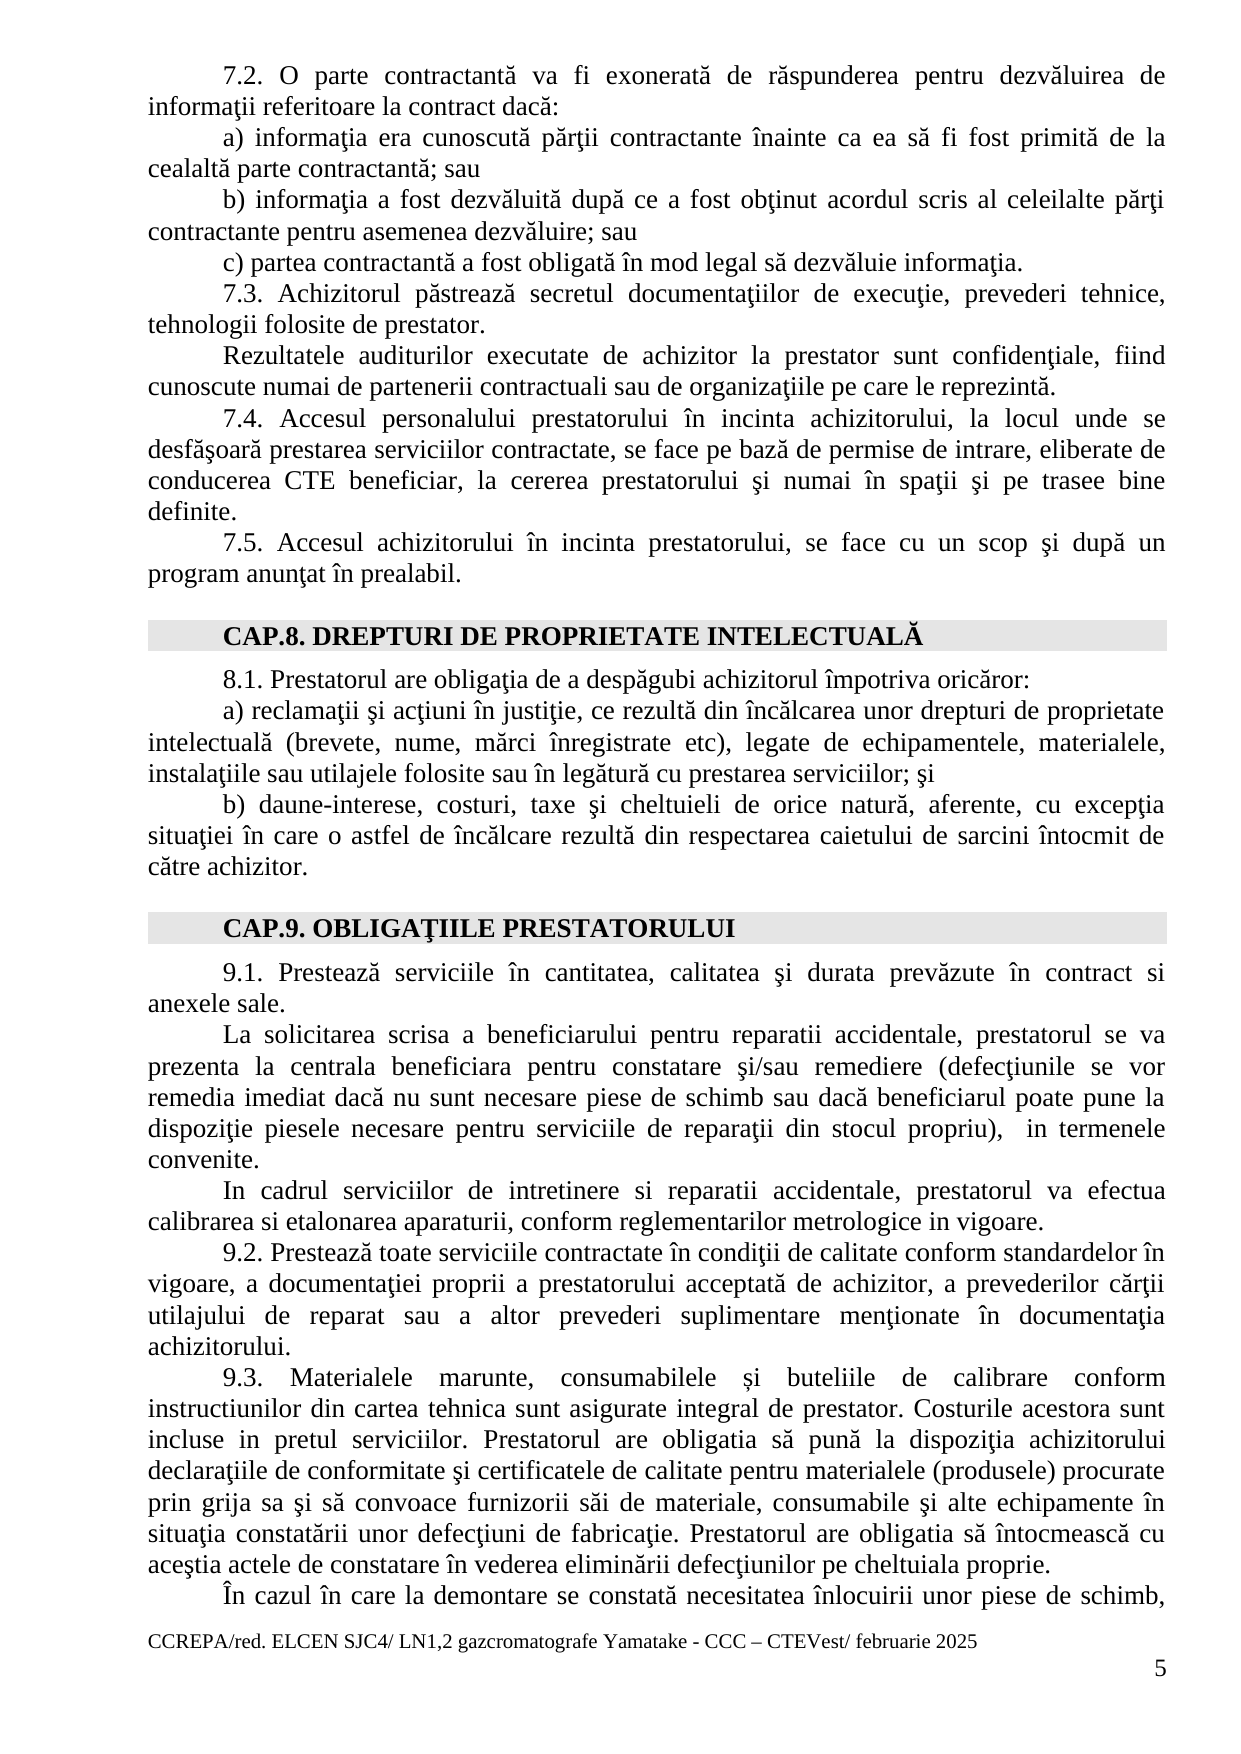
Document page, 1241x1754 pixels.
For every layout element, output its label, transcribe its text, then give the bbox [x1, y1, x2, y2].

text La solicitarea scrisa a beneficiarului pentru reparatii accidentale, prestatorul se va prezenta la centrala beneficiara pentru constatare şi/sau remediere (defecţiunile se vor remedia imediat dacă nu sunt necesare piese de schimb sau dacă beneficiarul poate pune la dispoziţie piesele necesare pentru serviciile de reparaţii din stocul propriu), in termenele convenite. [148, 1018, 1167, 1174]
text Rezultatele auditurilor executate de achizitor la prestator sunt confidenţiale, fiind cunoscute numai de partenerii contractuali sau de organizaţiile pe care le reprezintă. [148, 339, 1167, 402]
text In cadrul serviciilor de intretinere si reparatii accidentale, prestatorul va efectua calibrarea si etalonarea aparaturii, conform reglementarilor metrologice in vigoare. [148, 1174, 1167, 1236]
text 7.5. Accesul achizitorului în incinta prestatorului, se face cu un scop şi după un program anunţat în prealabil. [148, 526, 1167, 588]
text 8.1. Prestatorul are obligaţia de a despăgubi achizitorul împotriva oricăror: [148, 663, 1167, 694]
text 7.2. O parte contractantă va fi exonerată de răspunderea pentru dezvăluirea de informaţii referitoare la contract dacă: [148, 59, 1167, 121]
subtitle CAP.8. DREPTURI DE PROPRIETATE INTELECTUALĂ [148, 620, 1167, 651]
text c) partea contractantă a fost obligată în mod legal să dezvăluie informaţia. [148, 246, 1167, 277]
text a) reclamaţii şi acţiuni în justiţie, ce rezultă din încălcarea unor drepturi de proprietate intelectuală (brevete, nume, mărci înregistrate etc), legate de echipamentele, materialele, instalaţiile sau utilajele folosite sau în legătură cu prestarea serviciilor; şi [148, 694, 1167, 788]
text 7.4. Accesul personalului prestatorului în incinta achizitorului, la locul unde se desfăşoară prestarea serviciilor contractate, se face pe bază de permise de intrare, eliberate de conducerea CTE beneficiar, la cererea prestatorului şi numai în spaţii şi pe trasee bine definite. [148, 402, 1167, 526]
subtitle CAP.9. OBLIGAŢIILE PRESTATORULUI [148, 912, 1167, 944]
text 9.3. Materialele marunte, consumabilele și buteliile de calibrare conform instructiunilor din cartea tehnica sunt asigurate integral de prestator. Costurile acestora sunt incluse in pretul serviciilor. Prestatorul are obligatia să pună la dispoziţia achizitorului declaraţiile de conformitate şi certificatele de calitate pentru materialele (produsele) procurate prin grija sa şi să convoace furnizorii săi de materiale, consumabile şi alte echipamente în situaţia constatării unor defecţiuni de fabricaţie. Prestatorul are obligatia să întocmească cu aceştia actele de constatare în vederea eliminării defecţiunilor pe cheltuiala proprie. [148, 1361, 1167, 1579]
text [148, 1579, 1167, 1610]
text 9.1. Prestează serviciile în cantitatea, calitatea şi durata prevăzute în contract si anexele sale. [148, 956, 1167, 1018]
text 9.2. Prestează toate serviciile contractate în condiţii de calitate conform standardelor în vigoare, a documentaţiei proprii a prestatorului acceptată de achizitor, a prevederilor cărţii utilajului de reparat sau a altor prevederi suplimentare menţionate în documentaţia achizitorului. [148, 1236, 1167, 1361]
text 7.3. Achizitorul păstrează secretul documentaţiilor de execuţie, prevederi tehnice, tehnologii folosite de prestator. [148, 277, 1167, 339]
text b) informaţia a fost dezvăluită după ce a fost obţinut acordul scris al celeilalte părţi contractante pentru asemenea dezvăluire; sau [148, 184, 1167, 246]
text b) daune-interese, costuri, taxe şi cheltuieli de orice natură, aferente, cu excepţia situaţiei în care o astfel de încălcare rezultă din respectarea caietului de sarcini întocmit de către achizitor. [148, 788, 1167, 881]
text a) informaţia era cunoscută părţii contractante înainte ca ea să fi fost primită de la cealaltă parte contractantă; sau [148, 121, 1167, 184]
